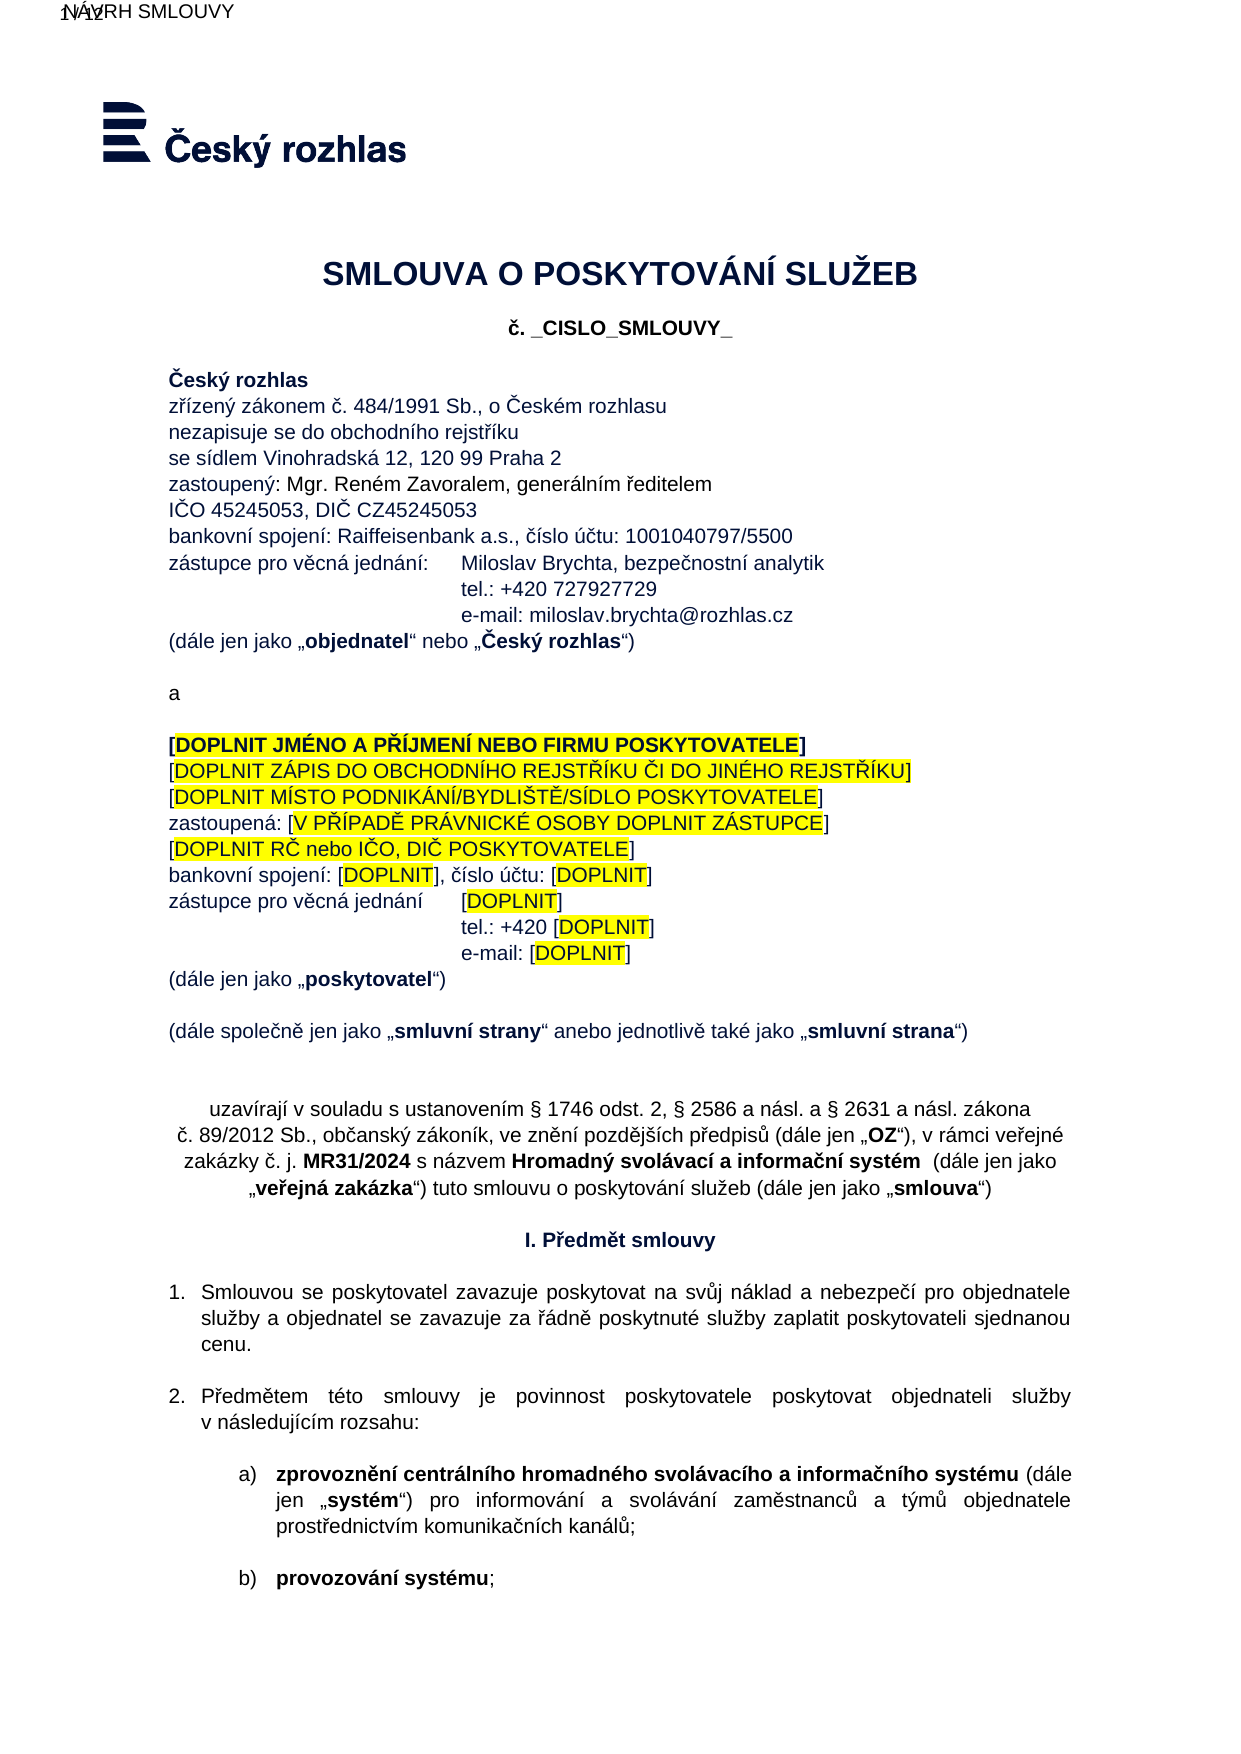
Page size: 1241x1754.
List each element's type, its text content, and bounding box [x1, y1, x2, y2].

text uzavírají v souladu s ustanovením § 1746 odst. 2, § 2586 a násl. a § 2631 a násl. zákona č. 89/2012 Sb., občanský zákoník, ve znění pozdějších předpisů (dále jen „OZ“), v rámci veřejné zakázky č. j. MR31/2024 s názvem Hromadný svolávací a informační systém (dále jen jako „veřejná zakázka“) tuto smlouvu o poskytování služeb (dále jen jako „smlouva“) [168, 1096, 1072, 1200]
text [DOPLNIT ZÁPIS DO OBCHODNÍHO REJSTŘÍKU ČI DO JINÉHO REJSTŘÍKU] [168, 757, 1072, 783]
text zástupce pro věcná jednání [DOPLNIT] [168, 888, 1072, 914]
text se sídlem Vinohradská 12, 120 99 Praha 2 [168, 445, 1072, 471]
text zastoupená: [V PŘÍPADĚ PRÁVNICKÉ OSOBY DOPLNIT ZÁSTUPCE] [168, 809, 1072, 836]
list Předmětem této smlouvy je povinnost poskytovatele poskytovat objednateli služby v následujícím rozsahu: [168, 1382, 1072, 1434]
list Smlouvou se poskytovatel zavazuje poskytovat na svůj náklad a nebezpečí pro objednatele služby a objednatel se zavazuje za řádně poskytnuté služby zaplatit poskytovateli sjednanou cenu. [168, 1278, 1072, 1356]
text zástupce pro věcná jednání: Miloslav Brychta, bezpečnostní analytik [168, 549, 1072, 575]
text a [168, 679, 1072, 705]
subtitle Předmět smlouvy [168, 1226, 1072, 1252]
text e-mail: miloslav.brychta@rozhlas.cz [168, 601, 1072, 627]
text bankovní spojení: Raiffeisenbank a.s., číslo účtu: 1001040797/5500 [168, 523, 1072, 549]
picture [103, 102, 406, 168]
text (dále jen jako „objednatel“ nebo „Český rozhlas“) [168, 627, 1072, 653]
text (dále společně jen jako „smluvní strany“ anebo jednotlivě také jako „smluvní strana“) [168, 1018, 1072, 1044]
text bankovní spojení: [DOPLNIT], číslo účtu: [DOPLNIT] [168, 862, 1072, 888]
text [DOPLNIT RČ nebo IČO, DIČ POSKYTOVATELE] [168, 836, 1072, 862]
list zprovoznění centrálního hromadného svolávacího a informačního systému (dále jen „systém“) pro informování a svolávání zaměstnanců a týmů objednatele prostřednictvím komunikačních kanálů; [238, 1461, 1072, 1539]
list provozování systému; [238, 1565, 1072, 1591]
text nezapisuje se do obchodního rejstříku [168, 419, 1072, 445]
text [DOPLNIT JMÉNO A PŘÍJMENÍ NEBO FIRMU POSKYTOVATELE] [168, 731, 1072, 757]
text IČO 45245053, DIČ CZ45245053 [168, 497, 1072, 523]
text zřízený zákonem č. 484/1991 Sb., o Českém rozhlasu [168, 393, 1072, 419]
text tel.: +420 [DOPLNIT] [168, 914, 1072, 940]
text č. _CISLO_SMLOUVY_ [168, 315, 1072, 341]
text zastoupený: Mgr. Reném Zavoralem, generálním ředitelem [168, 471, 1072, 497]
text e-mail: [DOPLNIT] [168, 940, 1072, 966]
text [DOPLNIT MÍSTO PODNIKÁNÍ/BYDLIŠTĚ/SÍDLO POSKYTOVATELE] [168, 783, 1072, 809]
text (dále jen jako „poskytovatel“) [168, 966, 1072, 992]
text Český rozhlas [168, 367, 1072, 393]
text tel.: +420 727927729 [168, 575, 1072, 601]
title SMLOUVA O POSKYTOVÁNÍ SLUŽEB [168, 250, 1072, 294]
